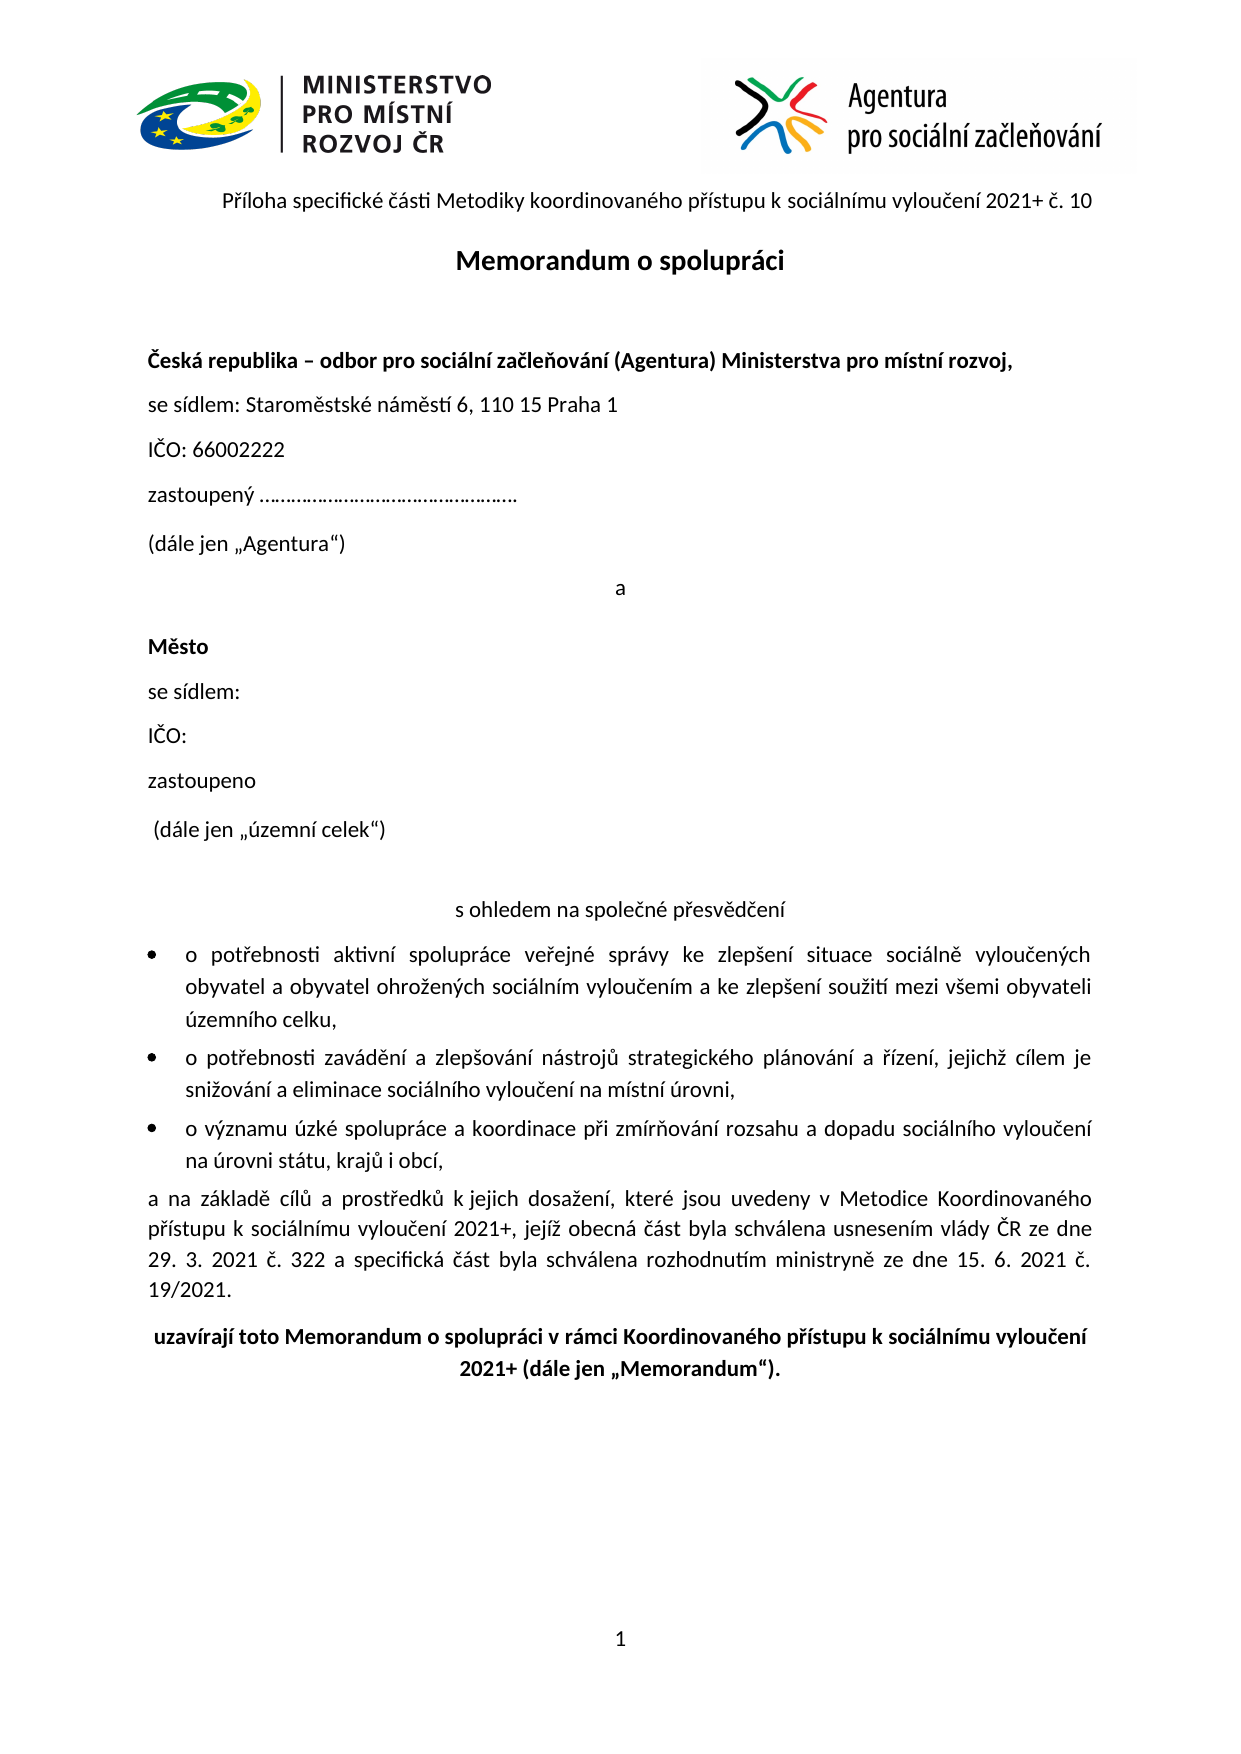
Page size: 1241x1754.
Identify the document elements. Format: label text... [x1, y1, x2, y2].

text zastoupený …………………………………………. [148, 480, 1093, 508]
text IČO: [148, 722, 1093, 749]
text (dále jen „Agentura“) [148, 529, 1093, 557]
text uzavírají toto Memorandum o spolupráci v rámci Koordinovaného přístupu k sociálnímu vyloučení 2021+ (dále jen „Memorandum“). [148, 1322, 1093, 1382]
text Město [148, 632, 1093, 660]
text Memorandum o spolupráci [148, 242, 1093, 277]
text se sídlem: [148, 677, 1093, 705]
picture [700, 58, 1137, 174]
list o potřebnosti aktivní spolupráce veřejné správy ke zlepšení situace sociálně vyloučených obyvatel a obyvatel ohrožených sociálním vyloučením a ke zlepšení soužití mezi všemi obyvateli územního celku, [148, 940, 1093, 1033]
list o významu úzké spolupráce a koordinace při zmírňování rozsahu a dopadu sociálního vyloučení na úrovni státu, krajů i obcí, [148, 1114, 1093, 1174]
text (dále jen „územní celek“) [148, 815, 1093, 843]
text Česká republika – odbor pro sociální začleňování (Agentura) Ministerstva pro místní rozvoj, [148, 346, 1093, 374]
text IČO: 66002222 [148, 435, 1093, 463]
list o potřebnosti zavádění a zlepšování nástrojů strategického plánování a řízení, jejichž cílem je snižování a eliminace sociálního vyloučení na místní úrovni, [148, 1043, 1093, 1103]
text a [148, 573, 1093, 601]
text zastoupeno [148, 766, 1093, 794]
text se sídlem: Staroměstské náměstí 6, 110 15 Praha 1 [148, 391, 1093, 418]
picture [136, 75, 491, 153]
text s ohledem na společné přesvědčení [148, 896, 1093, 924]
text a na základě cílů a prostředků k jejich dosažení, které jsou uvedeny v Metodice Koordinovaného přístupu k sociálnímu vyloučení 2021+, jejíž obecná část byla schválena usnesením vlády ČR ze dne 29. 3. 2021 č. 322 a specifická část byla schválena rozhodnutím ministryně ze dne 15. 6. 2021 č. 19/2021. [148, 1184, 1093, 1303]
